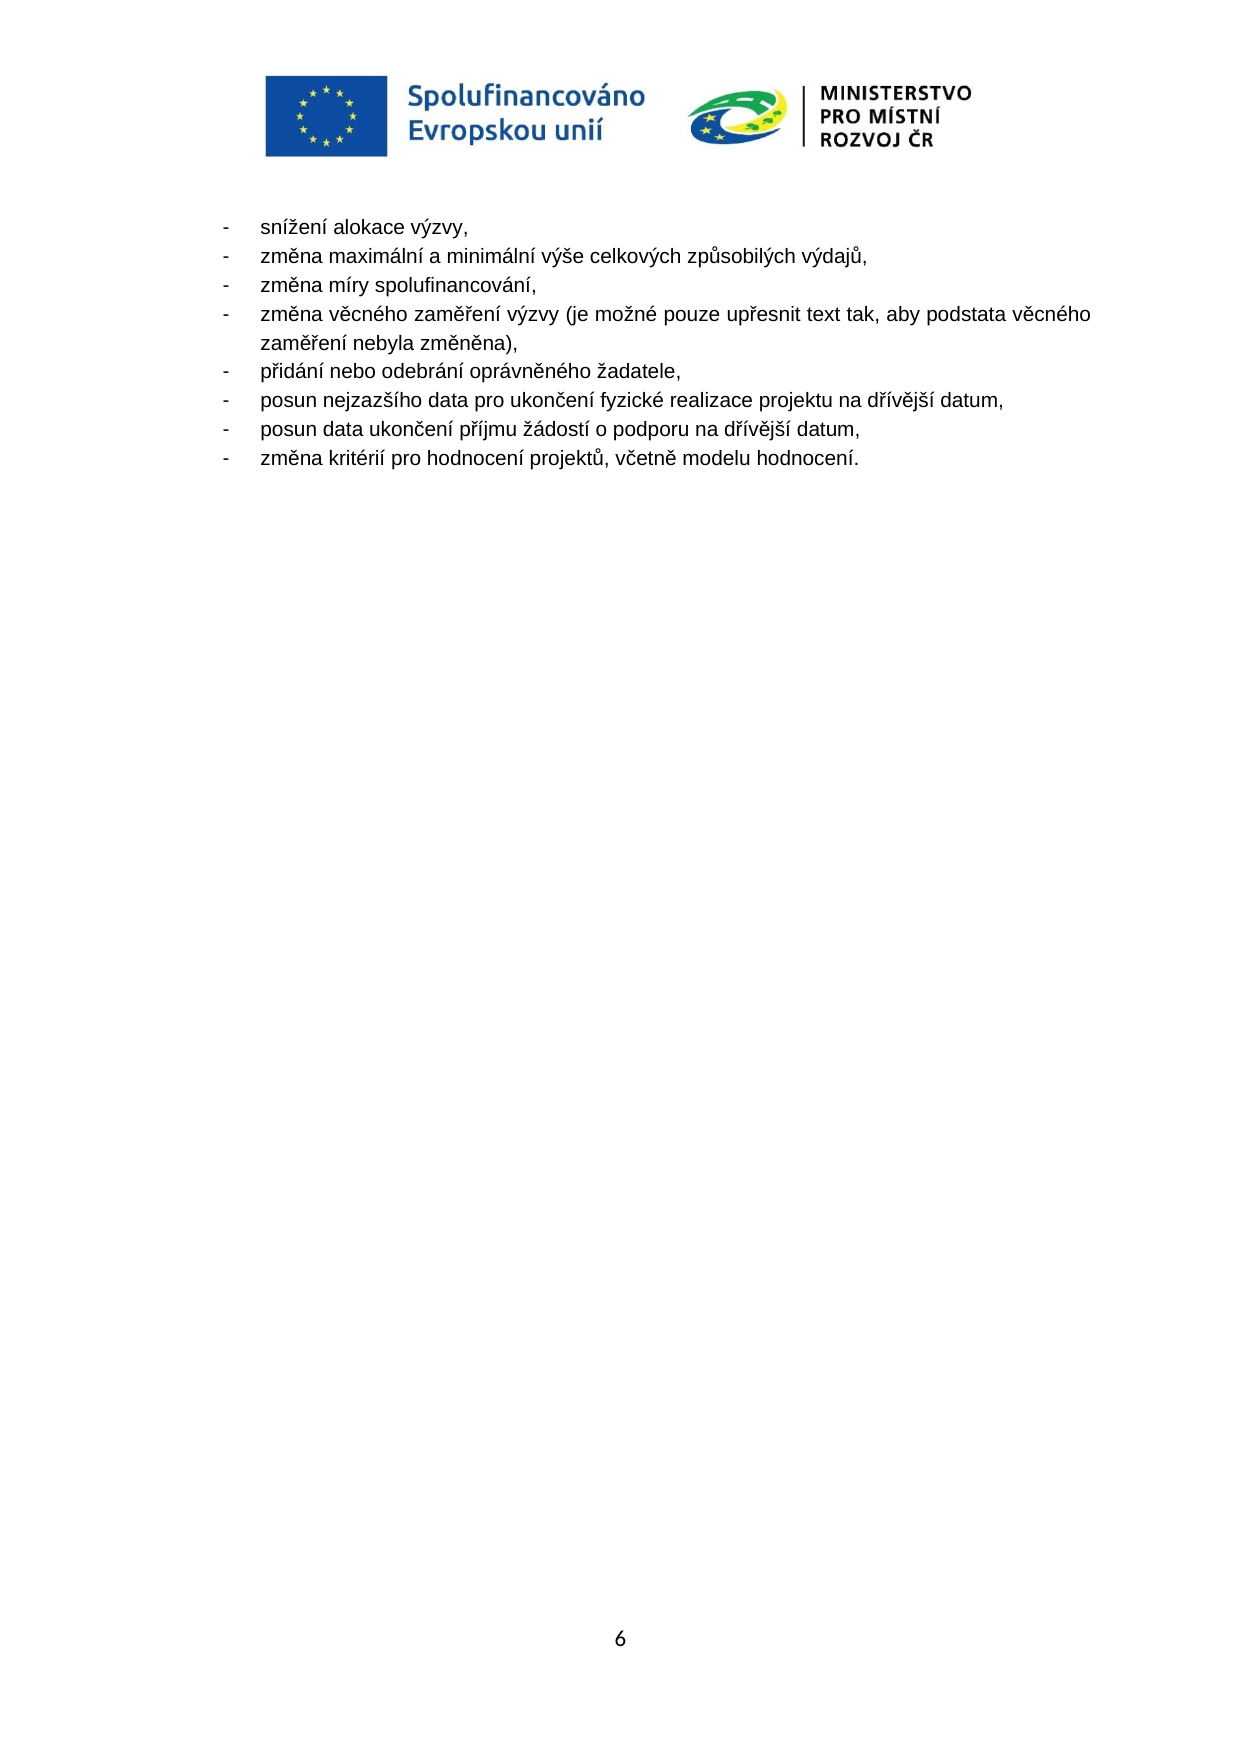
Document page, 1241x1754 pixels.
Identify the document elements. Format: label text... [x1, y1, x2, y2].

list přidání nebo odebrání oprávněného žadatele, [223, 358, 1093, 383]
picture [263, 73, 977, 159]
list snížení alokace výzvy, [223, 214, 1093, 239]
list změna maximální a minimální výše celkových způsobilých výdajů, [223, 243, 1093, 269]
list změna míry spolufinancování, [223, 272, 1093, 298]
list změna kritérií pro hodnocení projektů, včetně modelu hodnocení. [223, 446, 1093, 471]
list posun nejzazšího data pro ukončení fyzické realizace projektu na dřívější datum, [223, 387, 1093, 413]
list změna věcného zaměření výzvy (je možné pouze upřesnit text tak, aby podstata věcného zaměření nebyla změněna), [223, 302, 1093, 354]
list posun data ukončení příjmu žádostí o podporu na dřívější datum, [223, 416, 1093, 442]
